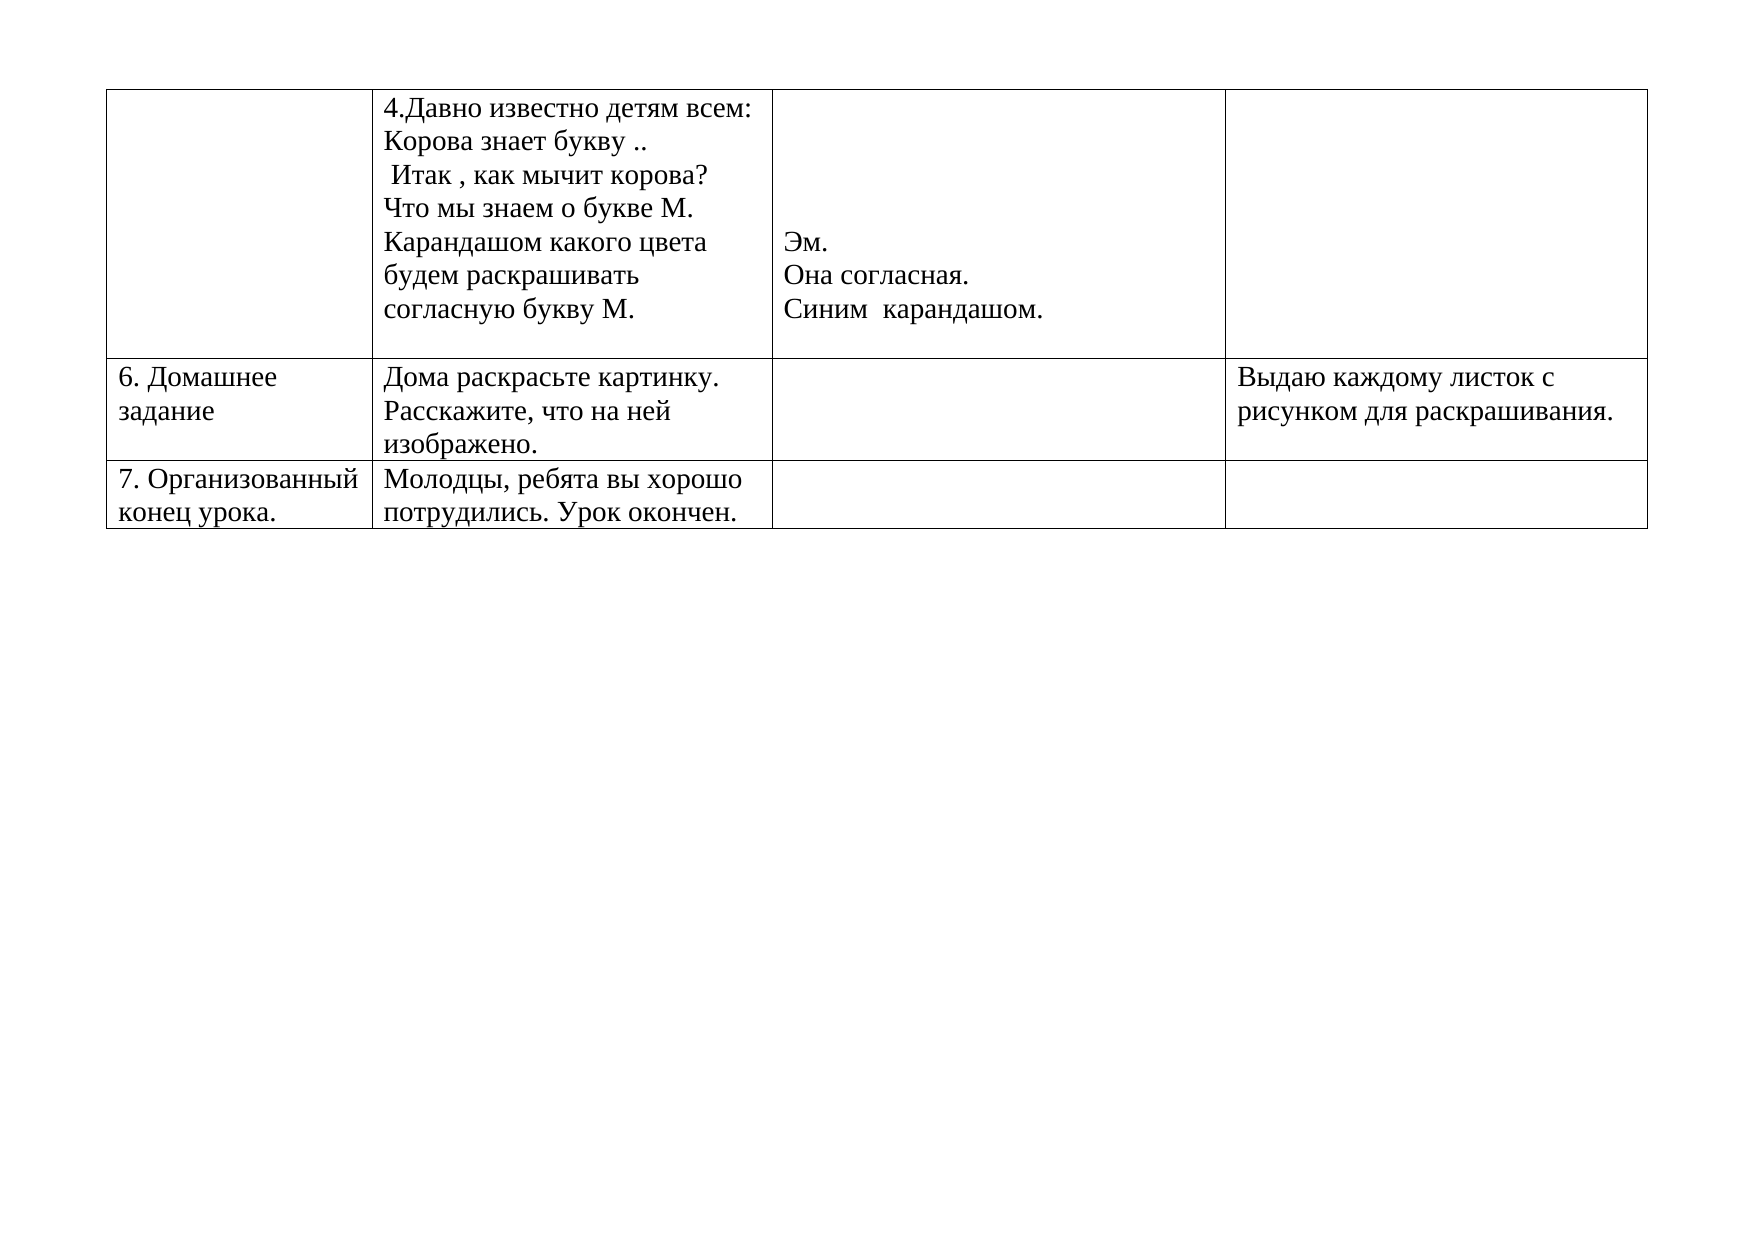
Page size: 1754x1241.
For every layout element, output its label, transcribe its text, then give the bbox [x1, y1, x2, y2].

table_cell [1226, 461, 1647, 528]
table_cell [773, 90, 1225, 358]
table_cell 7. Организованный конец урока. [107, 461, 372, 528]
table_cell [773, 359, 1225, 460]
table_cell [1226, 90, 1647, 358]
table_cell Молодцы, ребята вы хорошо потрудились. Урок окончен. [373, 461, 772, 528]
table_cell Выдаю каждому листок с рисунком для раскрашивания. [1226, 359, 1647, 460]
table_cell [373, 90, 772, 358]
table_cell [773, 461, 1225, 528]
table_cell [107, 90, 372, 358]
table_cell 6. Домашнее задание [107, 359, 372, 460]
table_cell Дома раскрасьте картинку. Расскажите, что на ней изображено. [373, 359, 772, 460]
